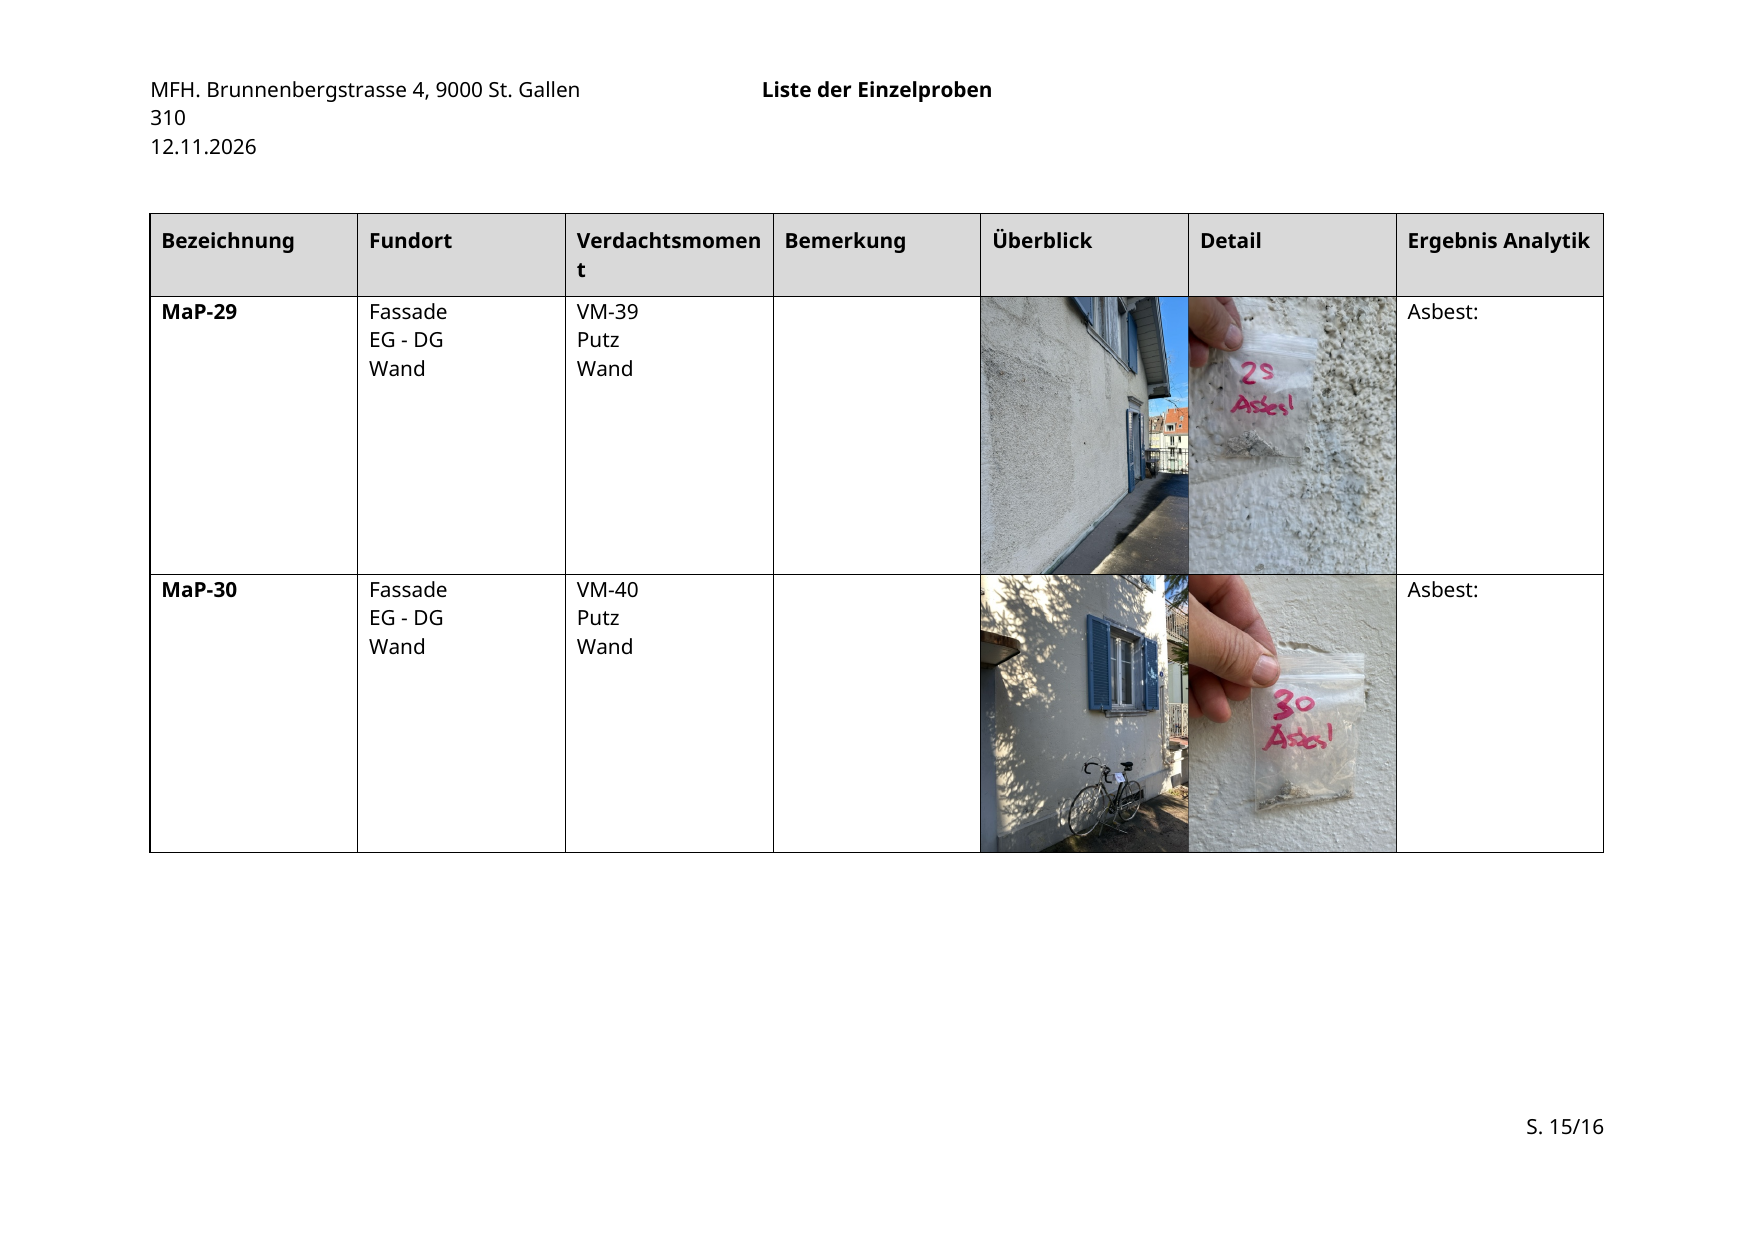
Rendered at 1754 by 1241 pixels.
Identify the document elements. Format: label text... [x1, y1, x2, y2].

table_cell MaP-29 [151, 297, 357, 574]
table_header Überblick [981, 214, 1188, 296]
table_cell Asbest: [1397, 297, 1603, 574]
table_cell VM-39 Putz Wand [566, 297, 773, 574]
table_header Ergebnis Analytik [1397, 214, 1603, 296]
table_cell Asbest: [1397, 575, 1603, 852]
table_header Detail [1189, 214, 1396, 296]
table_cell [774, 297, 980, 574]
table_header Verdachtsmoment [566, 214, 773, 296]
table_cell [774, 575, 980, 852]
table_header Bemerkung [774, 214, 980, 296]
picture [980, 297, 1397, 574]
table_header Bezeichnung [151, 214, 357, 296]
table_cell VM-40 Putz Wand [566, 575, 773, 852]
table_header Fundort [358, 214, 565, 296]
table_cell MaP-30 [151, 575, 357, 852]
picture [980, 575, 1397, 852]
table_cell Fassade EG - DG Wand [358, 575, 565, 852]
table_cell Fassade EG - DG Wand [358, 297, 565, 574]
